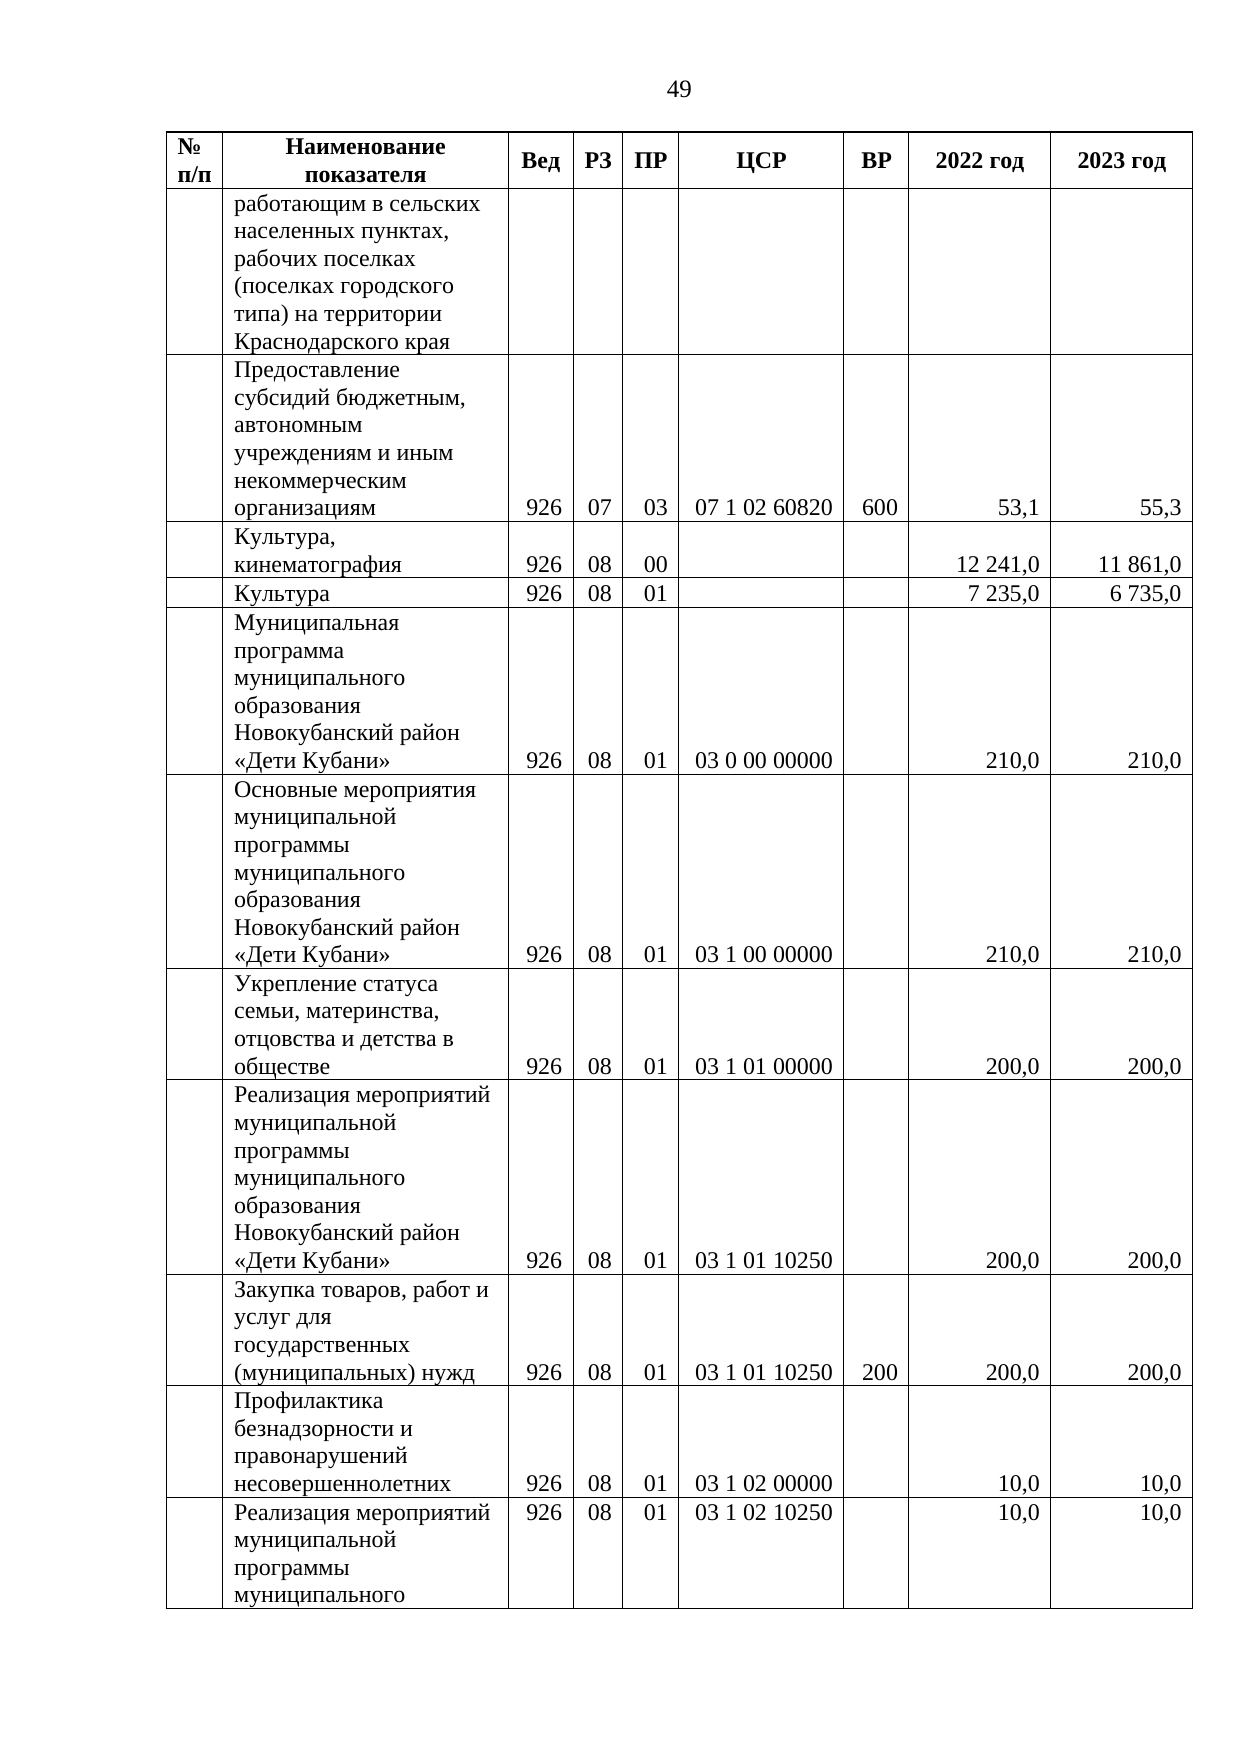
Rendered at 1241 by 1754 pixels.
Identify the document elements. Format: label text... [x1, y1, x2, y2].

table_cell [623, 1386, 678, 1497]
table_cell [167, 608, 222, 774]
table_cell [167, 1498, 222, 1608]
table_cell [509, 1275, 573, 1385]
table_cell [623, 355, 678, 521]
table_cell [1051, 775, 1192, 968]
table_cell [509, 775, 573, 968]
table_header 2022 год [909, 133, 1050, 188]
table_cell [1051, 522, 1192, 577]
table_header 2023 год [1051, 133, 1192, 188]
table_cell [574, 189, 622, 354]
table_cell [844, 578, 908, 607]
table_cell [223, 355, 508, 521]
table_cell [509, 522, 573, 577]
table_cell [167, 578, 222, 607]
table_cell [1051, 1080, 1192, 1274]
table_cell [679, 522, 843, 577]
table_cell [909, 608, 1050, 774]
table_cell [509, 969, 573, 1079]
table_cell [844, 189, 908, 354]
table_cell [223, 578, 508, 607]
table_header ПР [623, 133, 678, 188]
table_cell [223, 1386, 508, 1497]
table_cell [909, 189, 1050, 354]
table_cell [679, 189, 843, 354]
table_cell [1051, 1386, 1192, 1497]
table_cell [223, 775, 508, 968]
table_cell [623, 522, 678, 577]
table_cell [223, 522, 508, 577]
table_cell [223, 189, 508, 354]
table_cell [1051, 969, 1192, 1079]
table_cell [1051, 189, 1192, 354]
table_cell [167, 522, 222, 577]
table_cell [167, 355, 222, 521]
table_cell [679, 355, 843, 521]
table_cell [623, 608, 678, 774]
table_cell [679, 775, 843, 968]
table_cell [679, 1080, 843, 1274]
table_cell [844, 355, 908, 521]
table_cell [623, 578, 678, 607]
table_header ЦСР [679, 133, 843, 188]
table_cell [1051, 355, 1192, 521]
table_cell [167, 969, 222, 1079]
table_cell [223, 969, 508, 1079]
table_header РЗ [574, 133, 622, 188]
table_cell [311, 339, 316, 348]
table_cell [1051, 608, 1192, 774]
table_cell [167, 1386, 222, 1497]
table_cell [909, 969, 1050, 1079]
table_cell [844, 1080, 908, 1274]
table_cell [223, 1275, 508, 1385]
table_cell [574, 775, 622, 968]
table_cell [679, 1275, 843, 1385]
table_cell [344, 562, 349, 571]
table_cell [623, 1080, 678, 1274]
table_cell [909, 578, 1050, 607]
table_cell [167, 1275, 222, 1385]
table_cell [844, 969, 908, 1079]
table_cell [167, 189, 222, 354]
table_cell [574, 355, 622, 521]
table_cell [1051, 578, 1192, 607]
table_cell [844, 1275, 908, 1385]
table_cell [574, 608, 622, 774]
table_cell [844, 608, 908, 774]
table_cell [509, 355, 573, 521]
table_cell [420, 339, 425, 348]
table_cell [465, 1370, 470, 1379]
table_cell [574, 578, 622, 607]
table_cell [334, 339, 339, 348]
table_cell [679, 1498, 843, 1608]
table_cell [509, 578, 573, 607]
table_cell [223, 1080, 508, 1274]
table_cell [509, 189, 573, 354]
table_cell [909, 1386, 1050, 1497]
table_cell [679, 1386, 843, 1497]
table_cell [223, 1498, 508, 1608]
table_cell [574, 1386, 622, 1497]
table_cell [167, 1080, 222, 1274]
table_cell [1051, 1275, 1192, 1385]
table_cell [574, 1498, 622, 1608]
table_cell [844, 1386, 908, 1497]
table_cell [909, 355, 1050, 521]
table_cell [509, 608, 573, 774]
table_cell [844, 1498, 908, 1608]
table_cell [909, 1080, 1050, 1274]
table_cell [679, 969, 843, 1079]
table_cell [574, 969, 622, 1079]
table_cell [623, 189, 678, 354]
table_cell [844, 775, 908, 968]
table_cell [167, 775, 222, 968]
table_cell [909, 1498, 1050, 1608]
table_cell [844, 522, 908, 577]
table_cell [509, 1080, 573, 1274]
table_header Наименование показателя [223, 133, 508, 188]
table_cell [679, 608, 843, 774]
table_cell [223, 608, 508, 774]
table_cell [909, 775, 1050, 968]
table_header Вед [509, 133, 573, 188]
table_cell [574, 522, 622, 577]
table_header ВР [844, 133, 908, 188]
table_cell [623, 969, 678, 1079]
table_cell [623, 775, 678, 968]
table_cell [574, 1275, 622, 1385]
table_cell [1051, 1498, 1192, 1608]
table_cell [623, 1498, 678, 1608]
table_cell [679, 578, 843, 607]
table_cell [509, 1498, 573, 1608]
table_header № п/п [167, 133, 222, 188]
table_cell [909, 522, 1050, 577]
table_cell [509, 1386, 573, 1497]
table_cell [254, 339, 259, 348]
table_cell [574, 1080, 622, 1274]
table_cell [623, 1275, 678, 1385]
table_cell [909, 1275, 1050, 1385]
